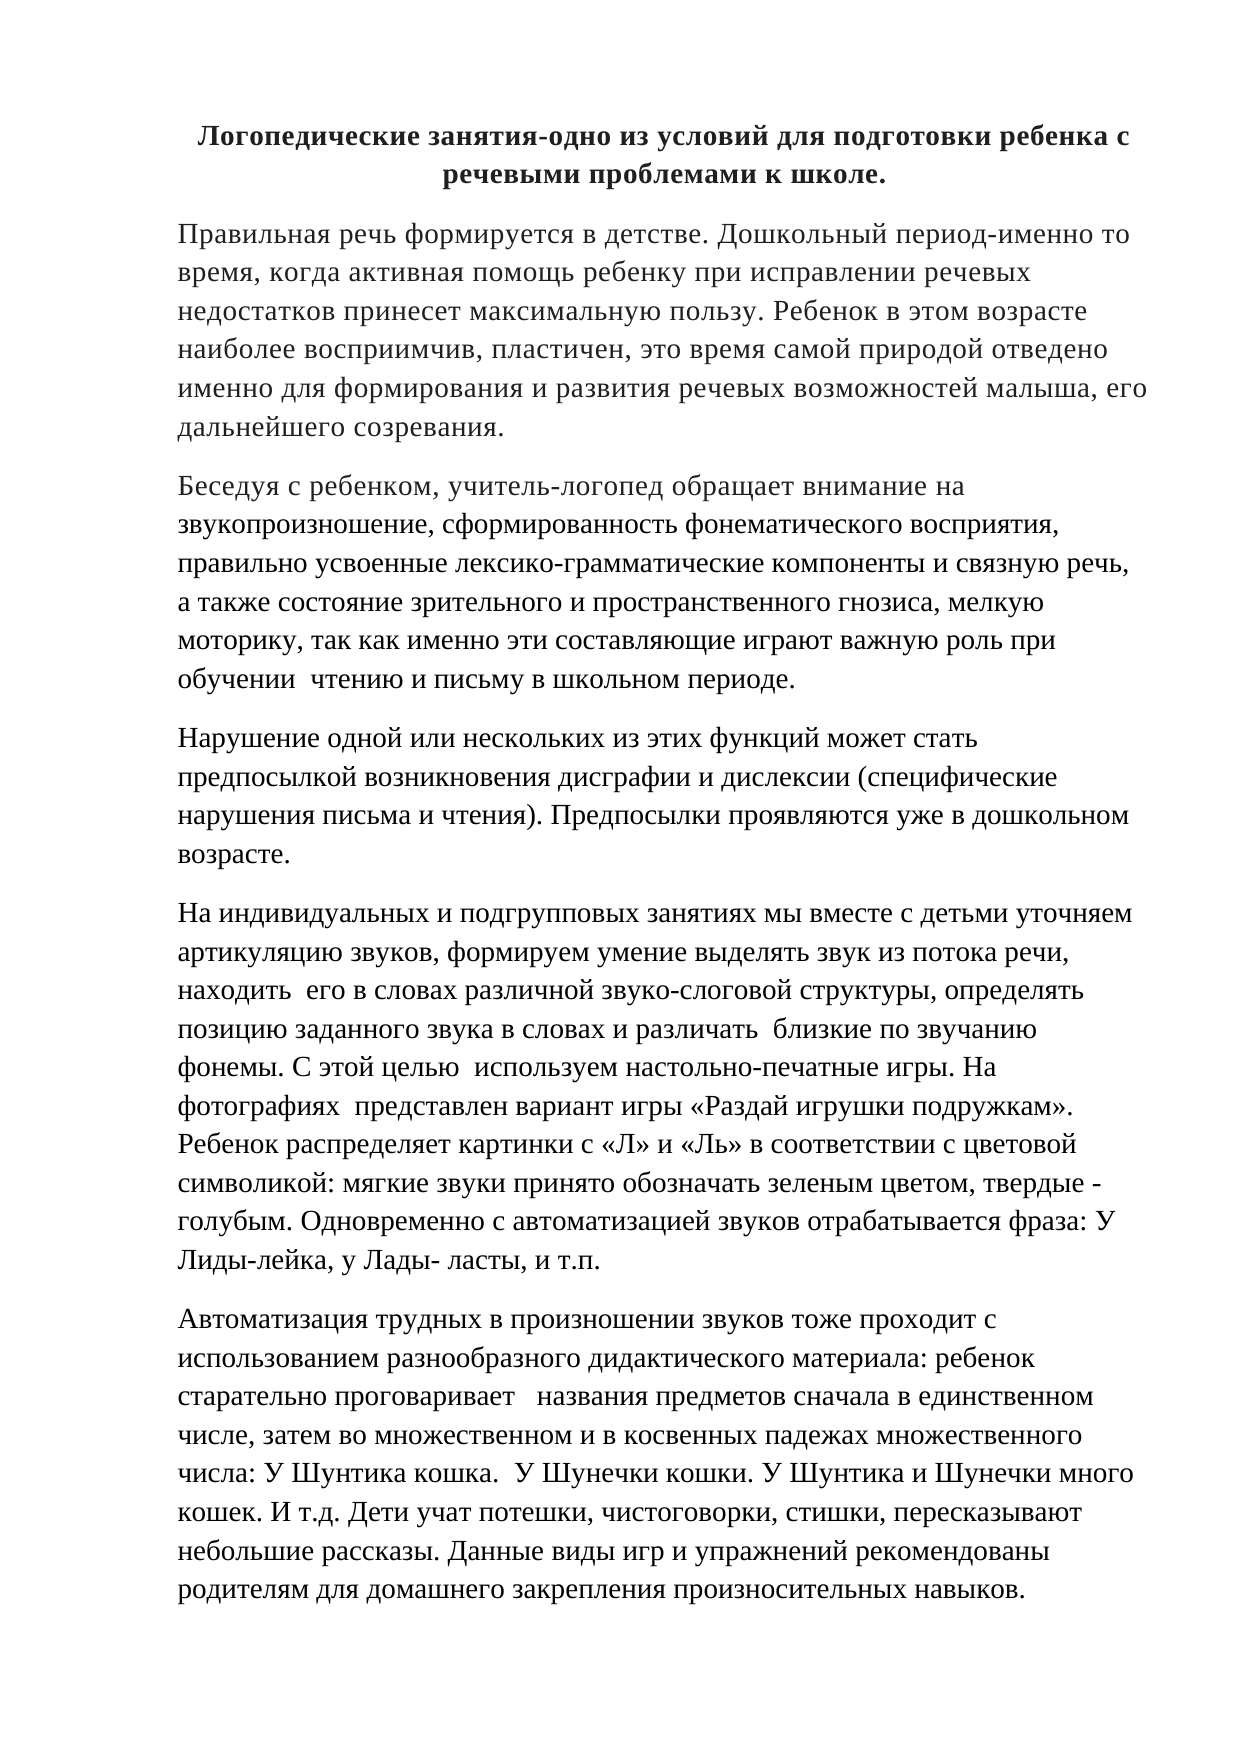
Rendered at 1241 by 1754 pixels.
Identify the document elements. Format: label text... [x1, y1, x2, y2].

text Нарушение одной или нескольких из этих функций может стать предпосылкой возникновения дисграфии и дислексии (специфические нарушения письма и чтения). Предпосылки проявляются уже в дошкольном возрасте. [177, 720, 1152, 869]
text Логопедические занятия-одно из условий для подготовки ребенка с речевыми проблемами к школе. [177, 118, 1152, 190]
text Автоматизация трудных в произношении звуков тоже проходит с использованием разнообразного дидактического материала: ребенок старательно проговаривает названия предметов сначала в единственном числе, затем во множественном и в косвенных падежах множественного числа: У Шунтика кошка. У Шунечки кошки. У Шунтика и Шунечки много кошек. И т.д. Дети учат потешки, чистоговорки, стишки, пересказывают небольшие рассказы. Данные виды игр и упражнений рекомендованы родителям для домашнего закрепления произносительных навыков. [177, 1301, 1152, 1605]
text На индивидуальных и подгрупповых занятиях мы вместе с детьми уточняем артикуляцию звуков, формируем умение выделять звук из потока речи, находить его в словах различной звуко-слоговой структуры, определять позицию заданного звука в словах и различать близкие по звучанию фонемы. С этой целью используем настольно-печатные игры. На фотографиях представлен вариант игры «Раздай игрушки подружкам». Ребенок распределяет картинки с «Л» и «Ль» в соответствии с цветовой символикой: мягкие звуки принято обозначать зеленым цветом, твердые - голубым. Одновременно с автоматизацией звуков отрабатывается фраза: У Лиды-лейка, у Лады- ласты, и т.п. [177, 895, 1152, 1276]
text Правильная речь формируется в детстве. Дошкольный период-именно то время, когда активная помощь ребенку при исправлении речевых недостатков принесет максимальную пользу. Ребенок в этом возрасте наиболее восприимчив, пластичен, это время самой природой отведено именно для формирования и развития речевых возможностей малыша, его дальнейшего созревания. [177, 216, 1152, 442]
text Беседуя с ребенком, учитель-логопед обращает внимание на звукопроизношение, сформированность фонематического восприятия, правильно усвоенные лексико-грамматические компоненты и связную речь, а также состояние зрительного и пространственного гнозиса, мелкую моторику, так как именно эти составляющие играют важную роль при обучении чтению и письму в школьном периоде. [177, 468, 1152, 694]
